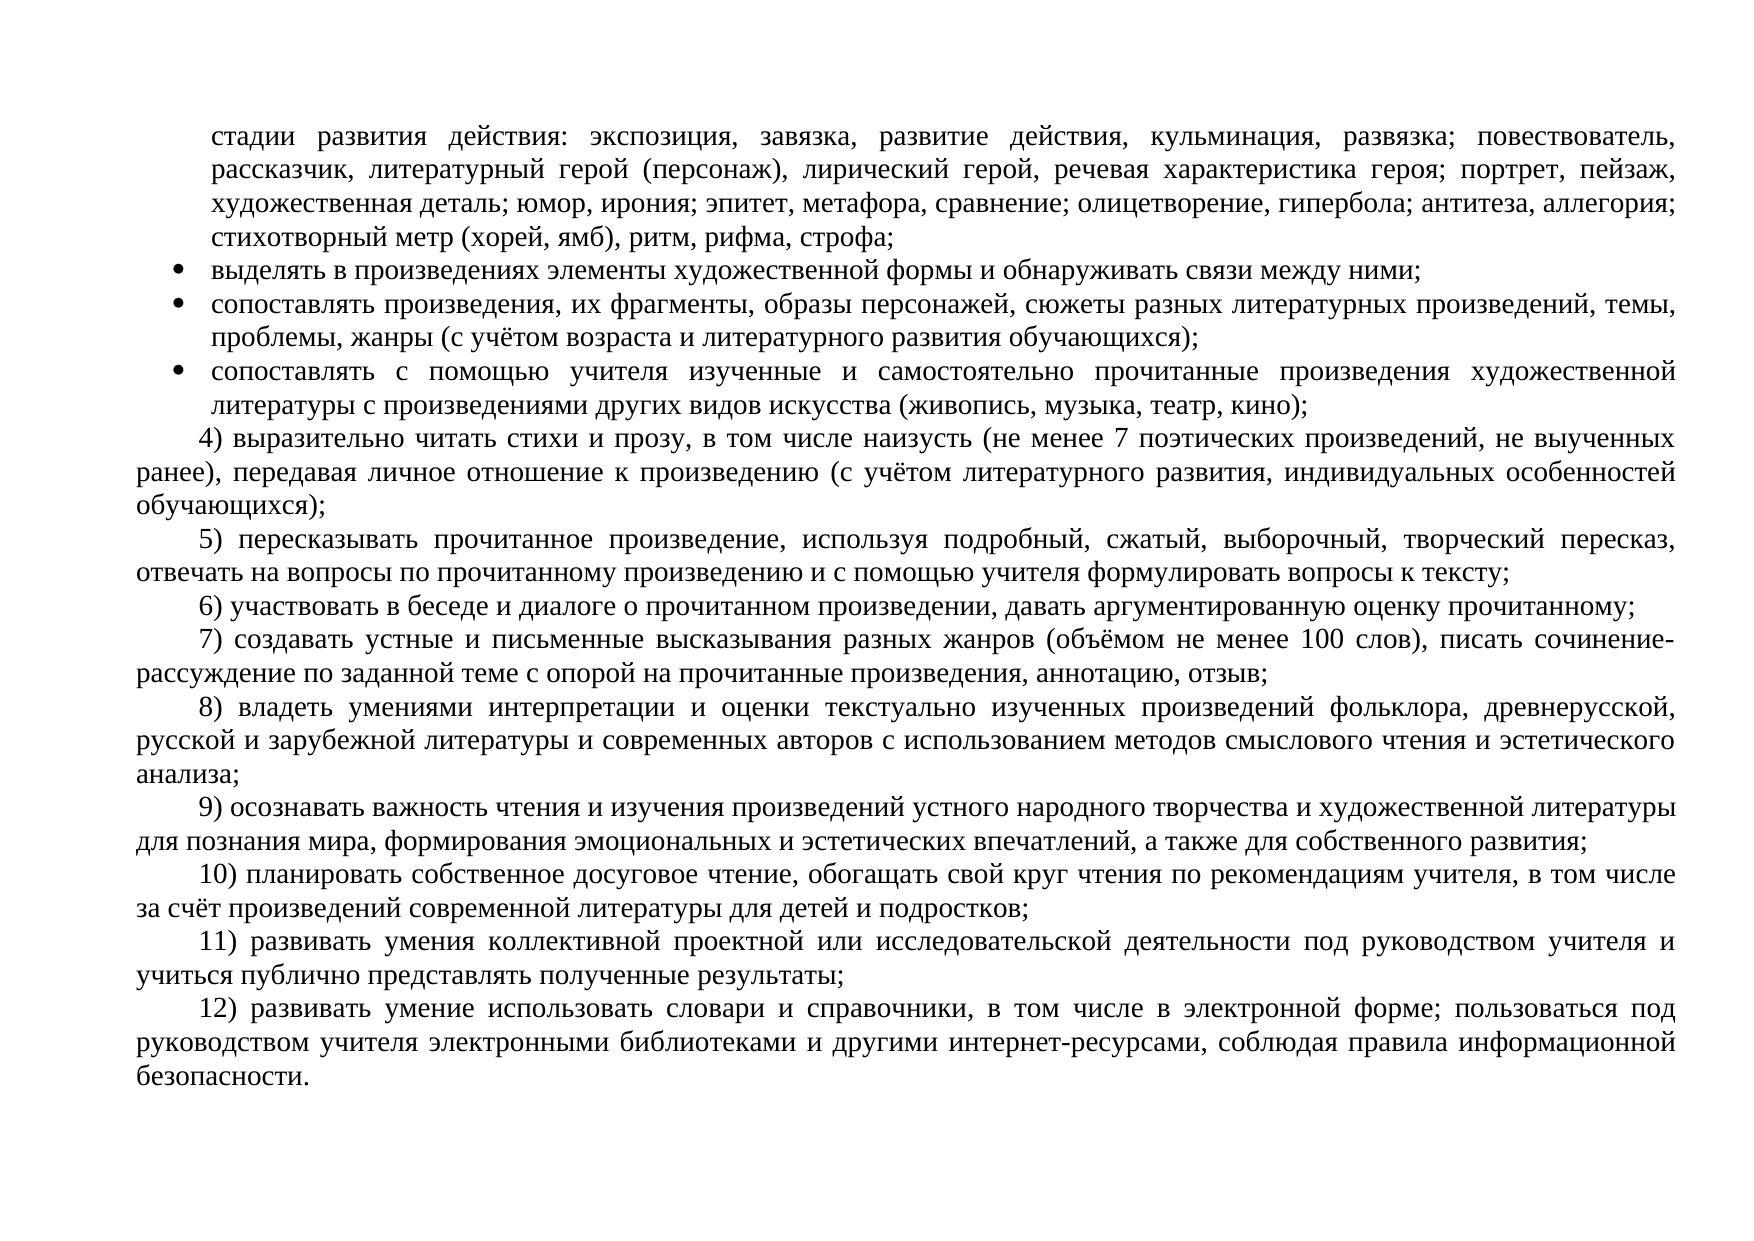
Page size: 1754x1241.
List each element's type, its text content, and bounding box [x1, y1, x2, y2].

text 12) развивать умение использовать словари и справочники, в том числе в электронной форме; пользоваться под руководством учителя электронными библиотеками и другими интернет-ресурсами, соблюдая правила информационной безопасности. [136, 991, 1677, 1091]
text 7) создавать устные и письменные высказывания разных жанров (объёмом не менее 100 слов), писать сочинение-рассуждение по заданной теме с опорой на прочитанные произведения, аннотацию, отзыв; [136, 622, 1677, 689]
list сопоставлять произведения, их фрагменты, образы персонажей, сюжеты разных литературных произведений, темы, проблемы, жанры (с учётом возраста и литературного развития обучающихся); [173, 286, 1677, 353]
text 4) выразительно читать стихи и прозу, в том числе наизусть (не менее 7 поэтических произведений, не выученных ранее), передавая личное отношение к произведению (с учётом литературного развития, индивидуальных особенностей обучающихся); [136, 420, 1677, 521]
text 10) планировать собственное досуговое чтение, обогащать свой круг чтения по рекомендациям учителя, в том числе за счёт произведений современной литературы для детей и подростков; [136, 856, 1677, 923]
text 6) участвовать в беседе и диалоге о прочитанном произведении, давать аргументированную оценку прочитанному; [136, 588, 1677, 622]
text 9) осознавать важность чтения и изучения произведений устного народного творчества и художественной литературы для познания мира, формирования эмоциональных и эстетических впечатлений, а также для собственного развития; [136, 789, 1677, 856]
text 8) владеть умениями интерпретации и оценки текстуально изученных произведений фольклора, древнерусской, русской и зарубежной литературы и современных авторов с использованием методов смыслового чтения и эстетического анализа; [136, 689, 1677, 789]
list выделять в произведениях элементы художественной формы и обнаруживать связи между ними; [173, 252, 1677, 286]
text 5) пересказывать прочитанное произведение, используя подробный, сжатый, выборочный, творческий пересказ, отвечать на вопросы по прочитанному произведению и с помощью учителя формулировать вопросы к тексту; [136, 521, 1677, 588]
text 11) развивать умения коллективной проектной или исследовательской деятельности под руководством учителя и учиться публично представлять полученные результаты; [136, 923, 1677, 991]
list сопоставлять с помощью учителя изученные и самостоятельно прочитанные произведения художественной литературы с произведениями других видов искусства (живопись, музыка, театр, кино); [173, 353, 1677, 420]
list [173, 118, 1677, 252]
